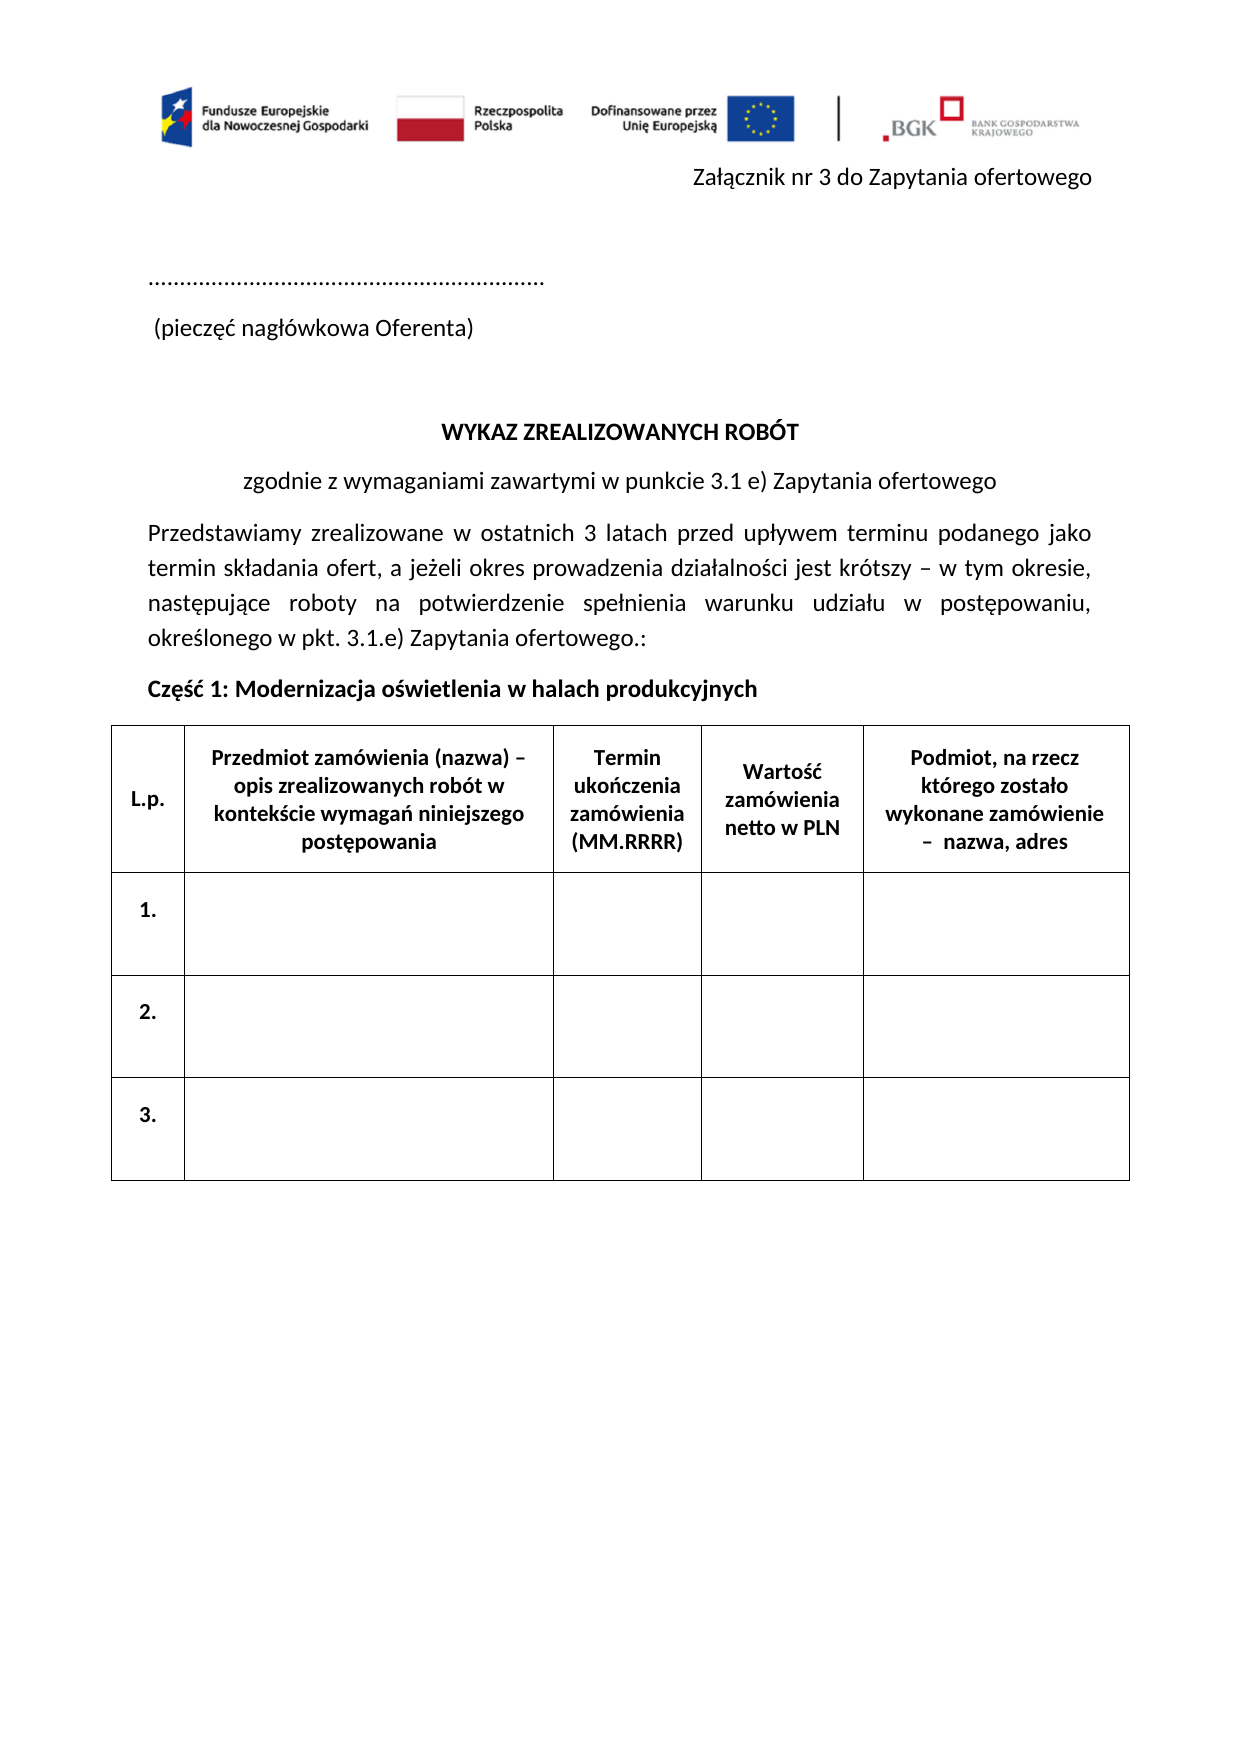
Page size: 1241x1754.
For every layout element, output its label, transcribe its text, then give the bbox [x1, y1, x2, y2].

table_cell [864, 1078, 1129, 1180]
table_cell [864, 976, 1129, 1077]
text ............................................................... [148, 261, 1093, 291]
table_header L.p. [112, 726, 184, 872]
text Załącznik nr 3 do Zapytania ofertowego [148, 162, 1093, 192]
table_header Przedmiot zamówienia (nazwa) – opis zrealizowanych robót w kontekście wymagań niniejszego postępowania [185, 726, 553, 872]
table_cell [185, 873, 553, 974]
table_cell [702, 1078, 863, 1180]
table_cell [185, 1078, 553, 1180]
table_cell 1. [112, 873, 184, 974]
table_cell [185, 976, 553, 1077]
table_cell [864, 873, 1129, 974]
table_cell 2. [112, 976, 184, 1077]
table_cell 3. [112, 1078, 184, 1180]
table_cell [702, 976, 863, 1077]
table_cell [702, 873, 863, 974]
table_header Podmiot, na rzecz którego zostało wykonane zamówienie – nazwa, adres [864, 726, 1129, 872]
text Przedstawiamy zrealizowane w ostatnich 3 latach przed upływem terminu podanego jako termin składania ofert, a jeżeli okres prowadzenia działalności jest krótszy – w tym okresie, następujące roboty na potwierdzenie spełnienia warunku udziału w postępowaniu, określonego w pkt. 3.1.e) Zapytania ofertowego.: [148, 517, 1093, 652]
text Część 1: Modernizacja oświetlenia w halach produkcyjnych [148, 673, 1093, 704]
table_cell [554, 873, 701, 974]
table_header Wartość zamówienia netto w PLN [702, 726, 863, 872]
text zgodnie z wymaganiami zawartymi w punkcie 3.1 e) Zapytania ofertowego [148, 465, 1093, 496]
table_cell [554, 976, 701, 1077]
table_header Termin ukończenia zamówienia (MM.RRRR) [554, 726, 701, 872]
text (pieczęć nagłówkowa Oferenta) [148, 312, 1093, 343]
text WYKAZ ZREALIZOWANYCH ROBÓT [148, 416, 1093, 446]
table_cell [554, 1078, 701, 1180]
